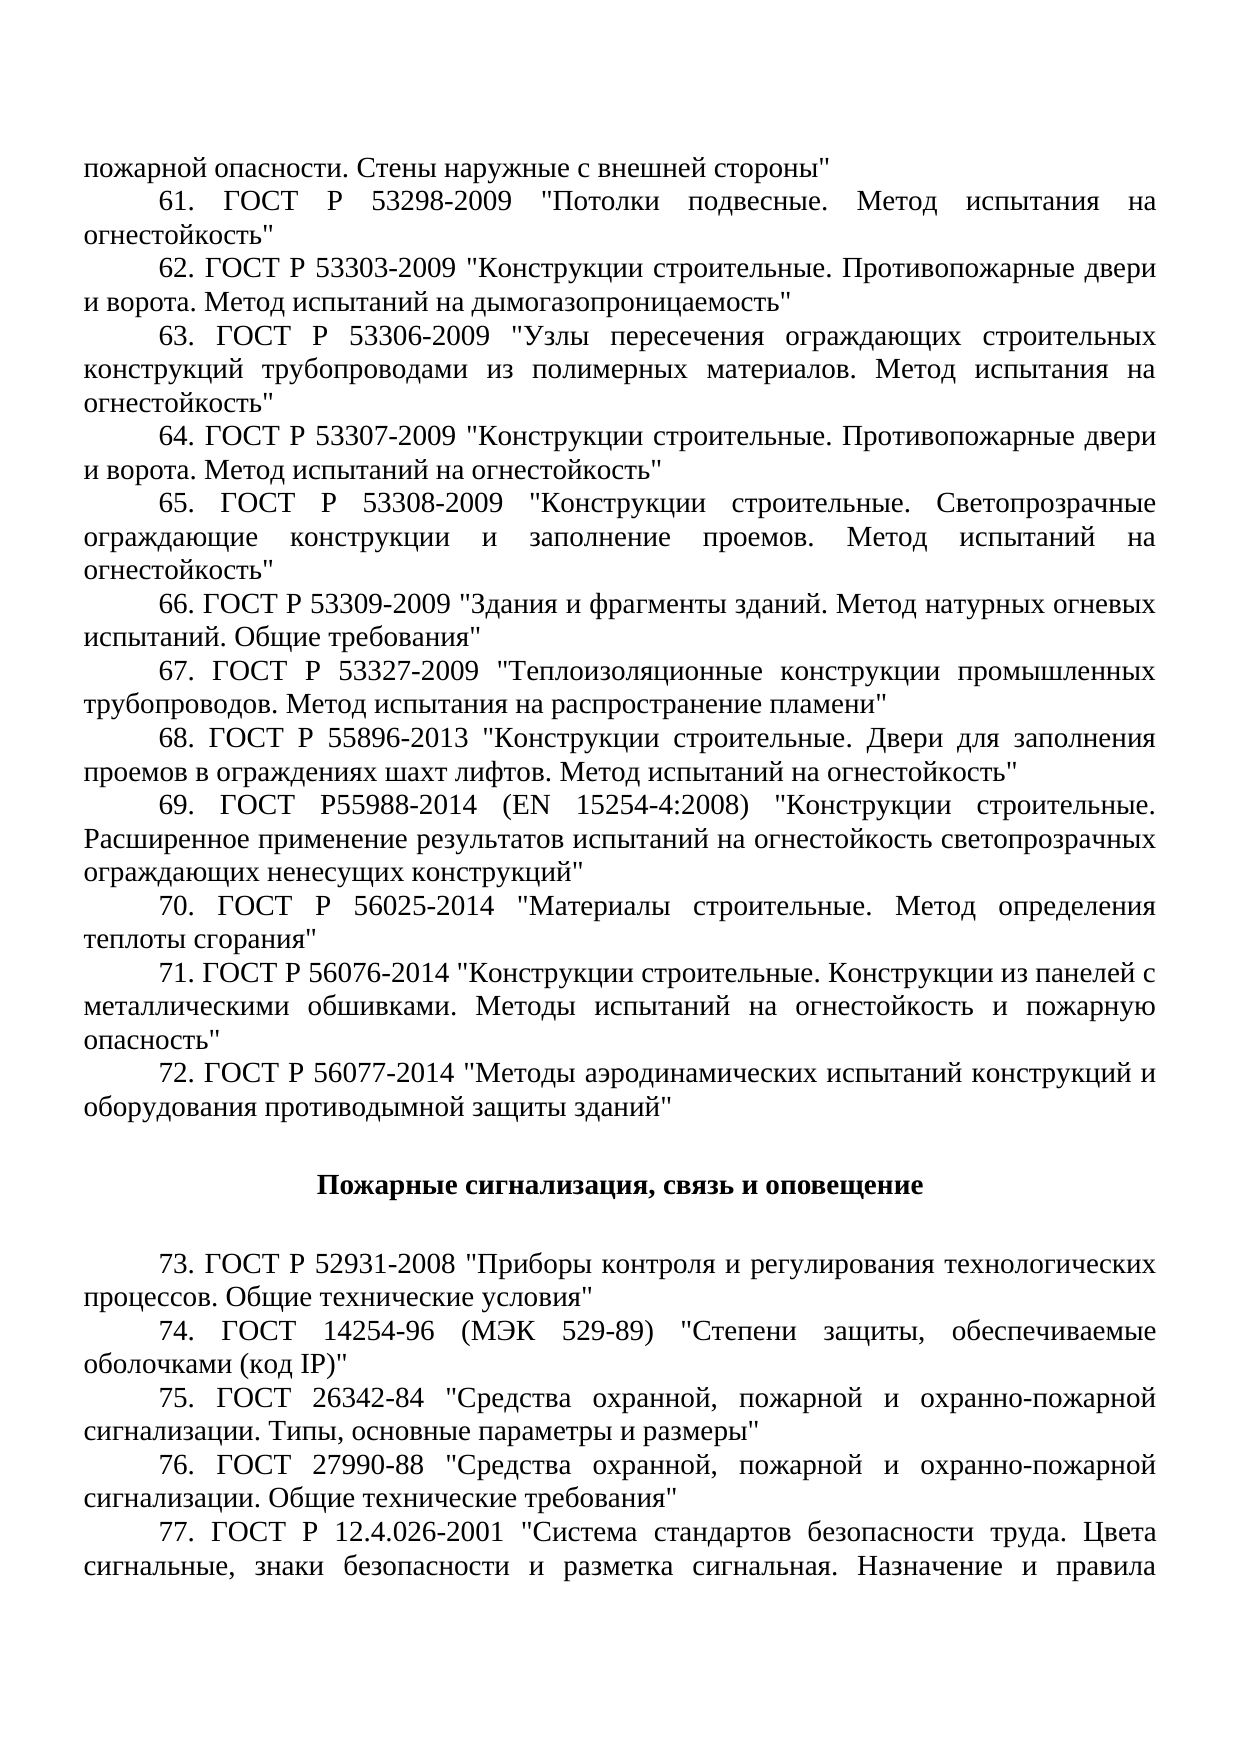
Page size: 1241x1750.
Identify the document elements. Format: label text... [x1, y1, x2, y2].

text 69. ГОСТ Р55988-2014 (EN 15254-4:2008) "Конструкции строительные. Расширенное применение результатов испытаний на огнестойкость светопрозрачных ограждающих ненесущих конструкций" [83, 787, 1157, 888]
text 66. ГОСТ Р 53309-2009 "Здания и фрагменты зданий. Метод натурных огневых испытаний. Общие требования" [83, 586, 1157, 653]
text 61. ГОСТ Р 53298-2009 "Потолки подвесные. Метод испытания на огнестойкость" [83, 183, 1157, 251]
text 62. ГОСТ Р 53303-2009 "Конструкции строительные. Противопожарные двери и ворота. Метод испытаний на дымогазопроницаемость" [83, 251, 1157, 318]
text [83, 150, 1157, 183]
text 68. ГОСТ Р 55896-2013 "Конструкции строительные. Двери для заполнения проемов в ограждениях шахт лифтов. Метод испытаний на огнестойкость" [83, 720, 1157, 787]
text 64. ГОСТ Р 53307-2009 "Конструкции строительные. Противопожарные двери и ворота. Метод испытаний на огнестойкость" [83, 418, 1157, 485]
text 75. ГОСТ 26342-84 "Средства охранной, пожарной и охранно-пожарной сигнализации. Типы, основные параметры и размеры" [83, 1380, 1157, 1447]
text 74. ГОСТ 14254-96 (МЭК 529-89) "Степени защиты, обеспечиваемые оболочками (код IP)" [83, 1313, 1157, 1380]
text 76. ГОСТ 27990-88 "Средства охранной, пожарной и охранно-пожарной сигнализации. Общие технические требования" [83, 1447, 1157, 1514]
subtitle Пожарные сигнализация, связь и оповещение [83, 1167, 1157, 1201]
text 72. ГОСТ Р 56077-2014 "Методы аэродинамических испытаний конструкций и оборудования противодымной защиты зданий" [83, 1056, 1157, 1123]
text 65. ГОСТ Р 53308-2009 "Конструкции строительные. Светопрозрачные ограждающие конструкции и заполнение проемов. Метод испытаний на огнестойкость" [83, 485, 1157, 586]
text 73. ГОСТ Р 52931-2008 "Приборы контроля и регулирования технологических процессов. Общие технические условия" [83, 1246, 1157, 1313]
text 71. ГОСТ Р 56076-2014 "Конструкции строительные. Конструкции из панелей с металлическими обшивками. Методы испытаний на огнестойкость и пожарную опасность" [83, 955, 1157, 1056]
text 63. ГОСТ Р 53306-2009 "Узлы пересечения ограждающих строительных конструкций трубопроводами из полимерных материалов. Метод испытания на огнестойкость" [83, 318, 1157, 418]
text 67. ГОСТ Р 53327-2009 "Теплоизоляционные конструкции промышленных трубопроводов. Метод испытания на распространение пламени" [83, 653, 1157, 720]
text 70. ГОСТ Р 56025-2014 "Материалы строительные. Метод определения теплоты сгорания" [83, 888, 1157, 955]
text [83, 1514, 1157, 1581]
